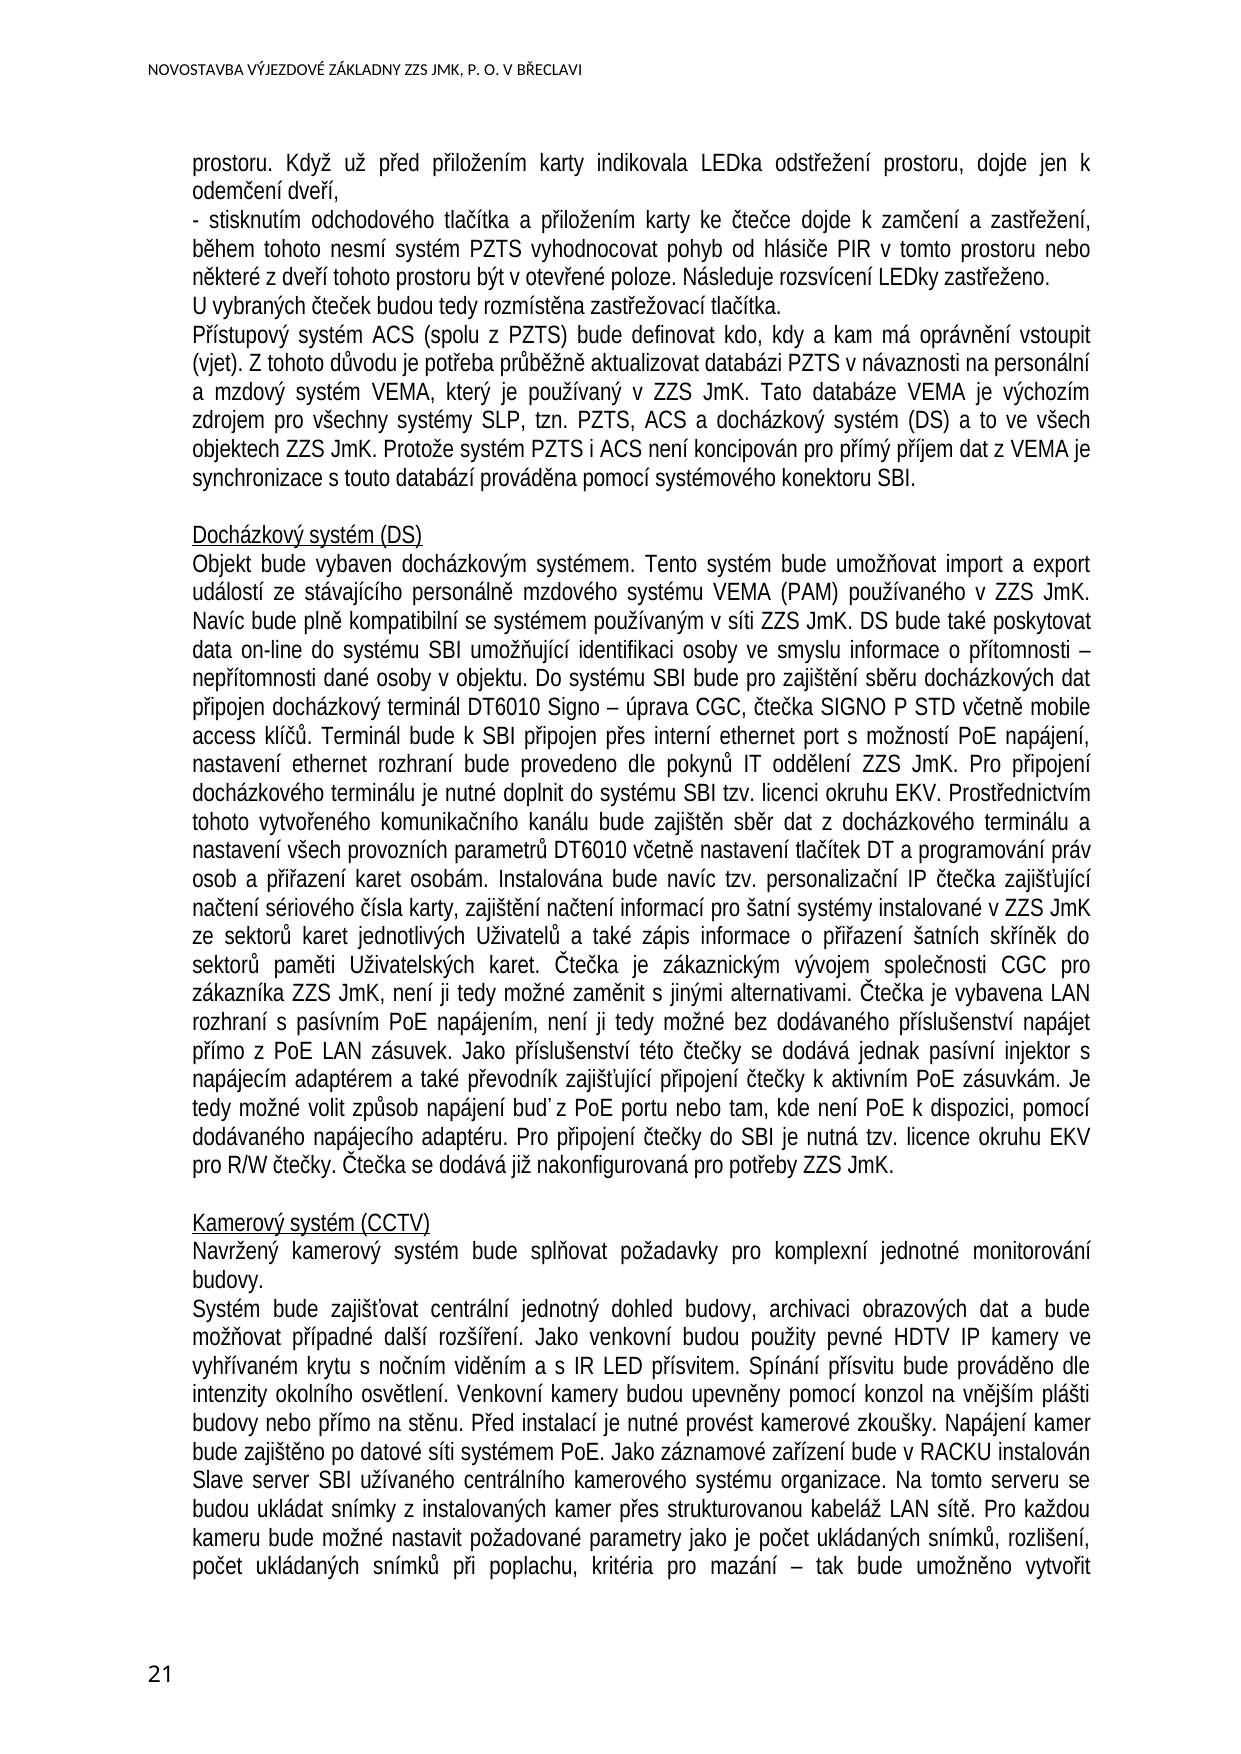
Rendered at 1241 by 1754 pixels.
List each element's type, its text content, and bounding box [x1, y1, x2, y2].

text Docházkový systém (DS) [192, 520, 1092, 549]
text Navržený kamerový systém bude splňovat požadavky pro komplexní jednotné monitorování budovy. [192, 1236, 1092, 1293]
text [192, 148, 1092, 205]
text Objekt bude vybaven docházkovým systémem. Tento systém bude umožňovat import a export událostí ze stávajícího personálně mzdového systému VEMA (PAM) používaného v ZZS JmK. Navíc bude plně kompatibilní se systémem používaným v síti ZZS JmK. DS bude také poskytovat data on-line do systému SBI umožňující identifikaci osoby ve smyslu informace o přítomnosti – nepřítomnosti dané osoby v objektu. Do systému SBI bude pro zajištění sběru docházkových dat připojen docházkový terminál DT6010 Signo – úprava CGC, čtečka SIGNO P STD včetně mobile access klíčů. Terminál bude k SBI připojen přes interní ethernet port s možností PoE napájení, nastavení ethernet rozhraní bude provedeno dle pokynů IT oddělení ZZS JmK. Pro připojení docházkového terminálu je nutné doplnit do systému SBI tzv. licenci okruhu EKV. Prostřednictvím tohoto vytvořeného komunikačního kanálu bude zajištěn sběr dat z docházkového terminálu a nastavení všech provozních parametrů DT6010 včetně nastavení tlačítek DT a programování práv osob a přiřazení karet osobám. Instalována bude navíc tzv. personalizační IP čtečka zajišťující načtení sériového čísla karty, zajištění načtení informací pro šatní systémy instalované v ZZS JmK ze sektorů karet jednotlivých Uživatelů a také zápis informace o přiřazení šatních skříněk do sektorů paměti Uživatelských karet. Čtečka je zákaznickým vývojem společnosti CGC pro zákazníka ZZS JmK, není ji tedy možné zaměnit s jinými alternativami. Čtečka je vybavena LAN rozhraní s pasívním PoE napájením, není ji tedy možné bez dodávaného příslušenství napájet přímo z PoE LAN zásuvek. Jako příslušenství této čtečky se dodává jednak pasívní injektor s napájecím adaptérem a také převodník zajišťující připojení čtečky k aktivním PoE zásuvkám. Je tedy možné volit způsob napájení buď z PoE portu nebo tam, kde není PoE k dispozici, pomocí dodávaného napájecího adaptéru. Pro připojení čtečky do SBI je nutná tzv. licence okruhu EKV pro R/W čtečky. Čtečka se dodává již nakonfigurovaná pro potřeby ZZS JmK. [192, 549, 1092, 1179]
text Přístupový systém ACS (spolu z PZTS) bude definovat kdo, kdy a kam má oprávnění vstoupit (vjet). Z tohoto důvodu je potřeba průběžně aktualizovat databázi PZTS v návaznosti na personální a mzdový systém VEMA, který je používaný v ZZS JmK. Tato databáze VEMA je výchozím zdrojem pro všechny systémy SLP, tzn. PZTS, ACS a docházkový systém (DS) a to ve všech objektech ZZS JmK. Protože systém PZTS i ACS není koncipován pro přímý příjem dat z VEMA je synchronizace s touto databází prováděna pomocí systémového konektoru SBI. [192, 319, 1092, 491]
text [192, 1293, 1092, 1580]
text Kamerový systém (CCTV) [192, 1208, 1092, 1236]
text U vybraných čteček budou tedy rozmístěna zastřežovací tlačítka. [192, 291, 1092, 319]
text - stisknutím odchodového tlačítka a přiložením karty ke čtečce dojde k zamčení a zastřežení, během tohoto nesmí systém PZTS vyhodnocovat pohyb od hlásiče PIR v tomto prostoru nebo některé z dveří tohoto prostoru být v otevřené poloze. Následuje rozsvícení LEDky zastřeženo. [192, 205, 1092, 291]
